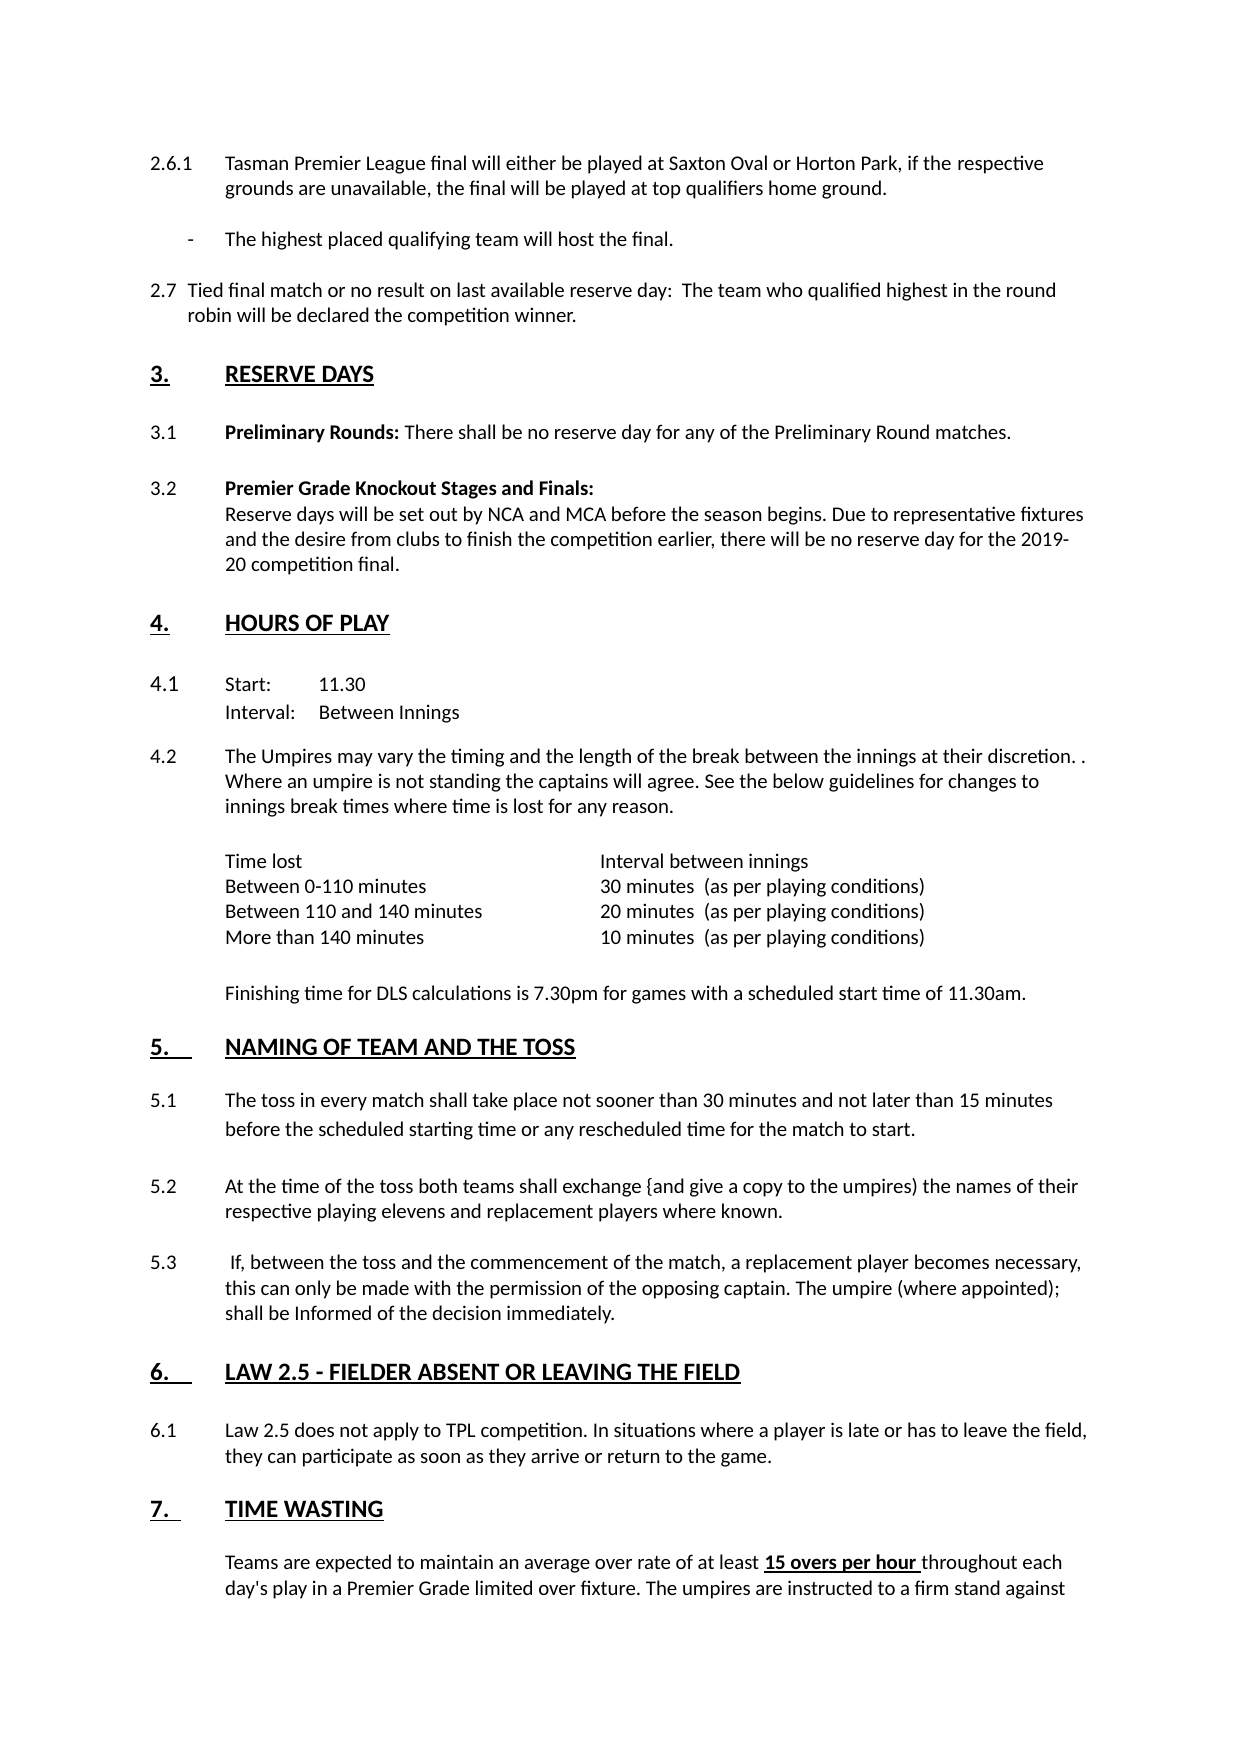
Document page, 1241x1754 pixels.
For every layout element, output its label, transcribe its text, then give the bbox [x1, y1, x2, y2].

text Finishing time for DLS calculations is 7.30pm for games with a scheduled start time of 11.30am. [150, 980, 1090, 1006]
text 5.3 If, between the toss and the commencement of the match, a replacement player becomes necessary, this can only be made with the permission of the opposing captain. The umpire (where appointed); shall be Informed of the decision immediately. [150, 1249, 1090, 1326]
text 3.2 Premier Grade Knockout Stages and Finals: [150, 475, 1090, 501]
text 2.7 Tied final match or no result on last available reserve day: The team who qualified highest in the round robin will be declared the competition winner. [150, 277, 1090, 328]
text Between 110 and 140 minutes 20 minutes (as per playing conditions) [150, 899, 1090, 924]
text 3.1 Preliminary Rounds: There shall be no reserve day for any of the Preliminary Round matches. [150, 419, 1090, 445]
text 6. LAW 2.5 - FIELDER ABSENT OR LEAVING THE FIELD [150, 1356, 1090, 1387]
text 2.6.1 Tasman Premier League final will either be played at Saxton Oval or Horton Park, if the respective grounds are unavailable, the final will be played at top qualifiers home ground. [150, 150, 1090, 201]
list The highest placed qualifying team will host the final. [187, 226, 1090, 252]
text 5.2 At the time of the toss both teams shall exchange {and give a copy to the umpires) the names of their respective playing elevens and replacement players where known. [150, 1173, 1090, 1224]
text 6.1 Law 2.5 does not apply to TPL competition. In situations where a player is late or has to leave the field, they can participate as soon as they arrive or return to the game. [150, 1417, 1090, 1468]
text More than 140 minutes 10 minutes (as per playing conditions) [150, 924, 1090, 949]
text 4.1 Start: 11.30 [150, 669, 1090, 697]
text Reserve days will be set out by NCA and MCA before the season begins. Due to representative fixtures and the desire from clubs to finish the competition earlier, there will be no reserve day for the 2019-20 competition final. [225, 501, 1090, 577]
text 4.2 The Umpires may vary the timing and the length of the break between the innings at their discretion. . Where an umpire is not standing the captains will agree. See the below guidelines for changes to innings break times where time is lost for any reason. [150, 743, 1090, 819]
text 7. TIME WASTING [150, 1494, 1090, 1524]
text 3. RESERVE DAYS [150, 358, 1090, 389]
text Interval: Between Innings [150, 699, 1090, 724]
text Time lost Interval between innings [150, 848, 1090, 873]
text Between 0-110 minutes 30 minutes (as per playing conditions) [150, 873, 1090, 899]
text 4. HOURS OF PLAY [150, 608, 1090, 638]
text 5. NAMING OF TEAM AND THE TOSS [150, 1031, 1090, 1061]
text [225, 1549, 1090, 1600]
text 5.1 The toss in every match shall take place not sooner than 30 minutes and not later than 15 minutes before the scheduled starting time or any rescheduled time for the match to start. [150, 1087, 1090, 1143]
